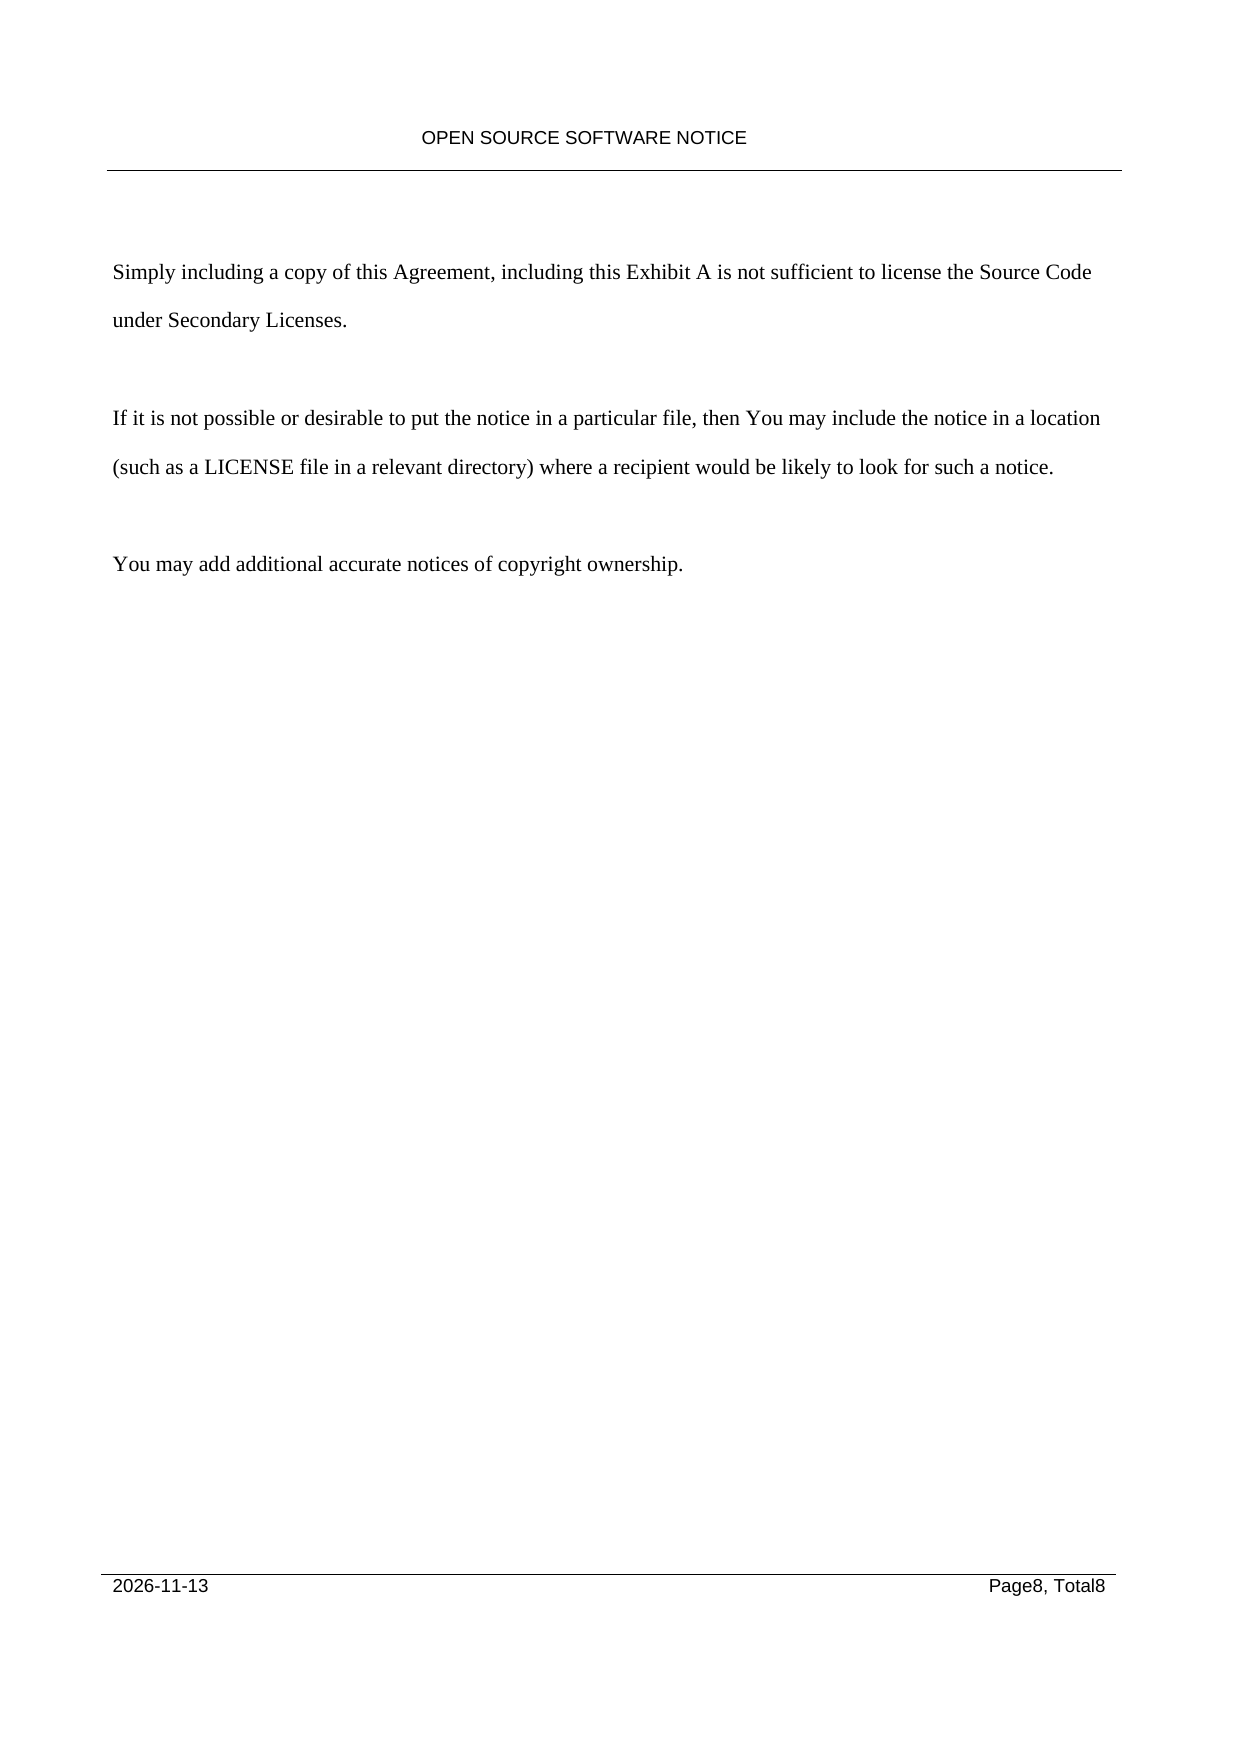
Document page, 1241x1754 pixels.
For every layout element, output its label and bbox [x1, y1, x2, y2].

text [112, 206, 1128, 580]
